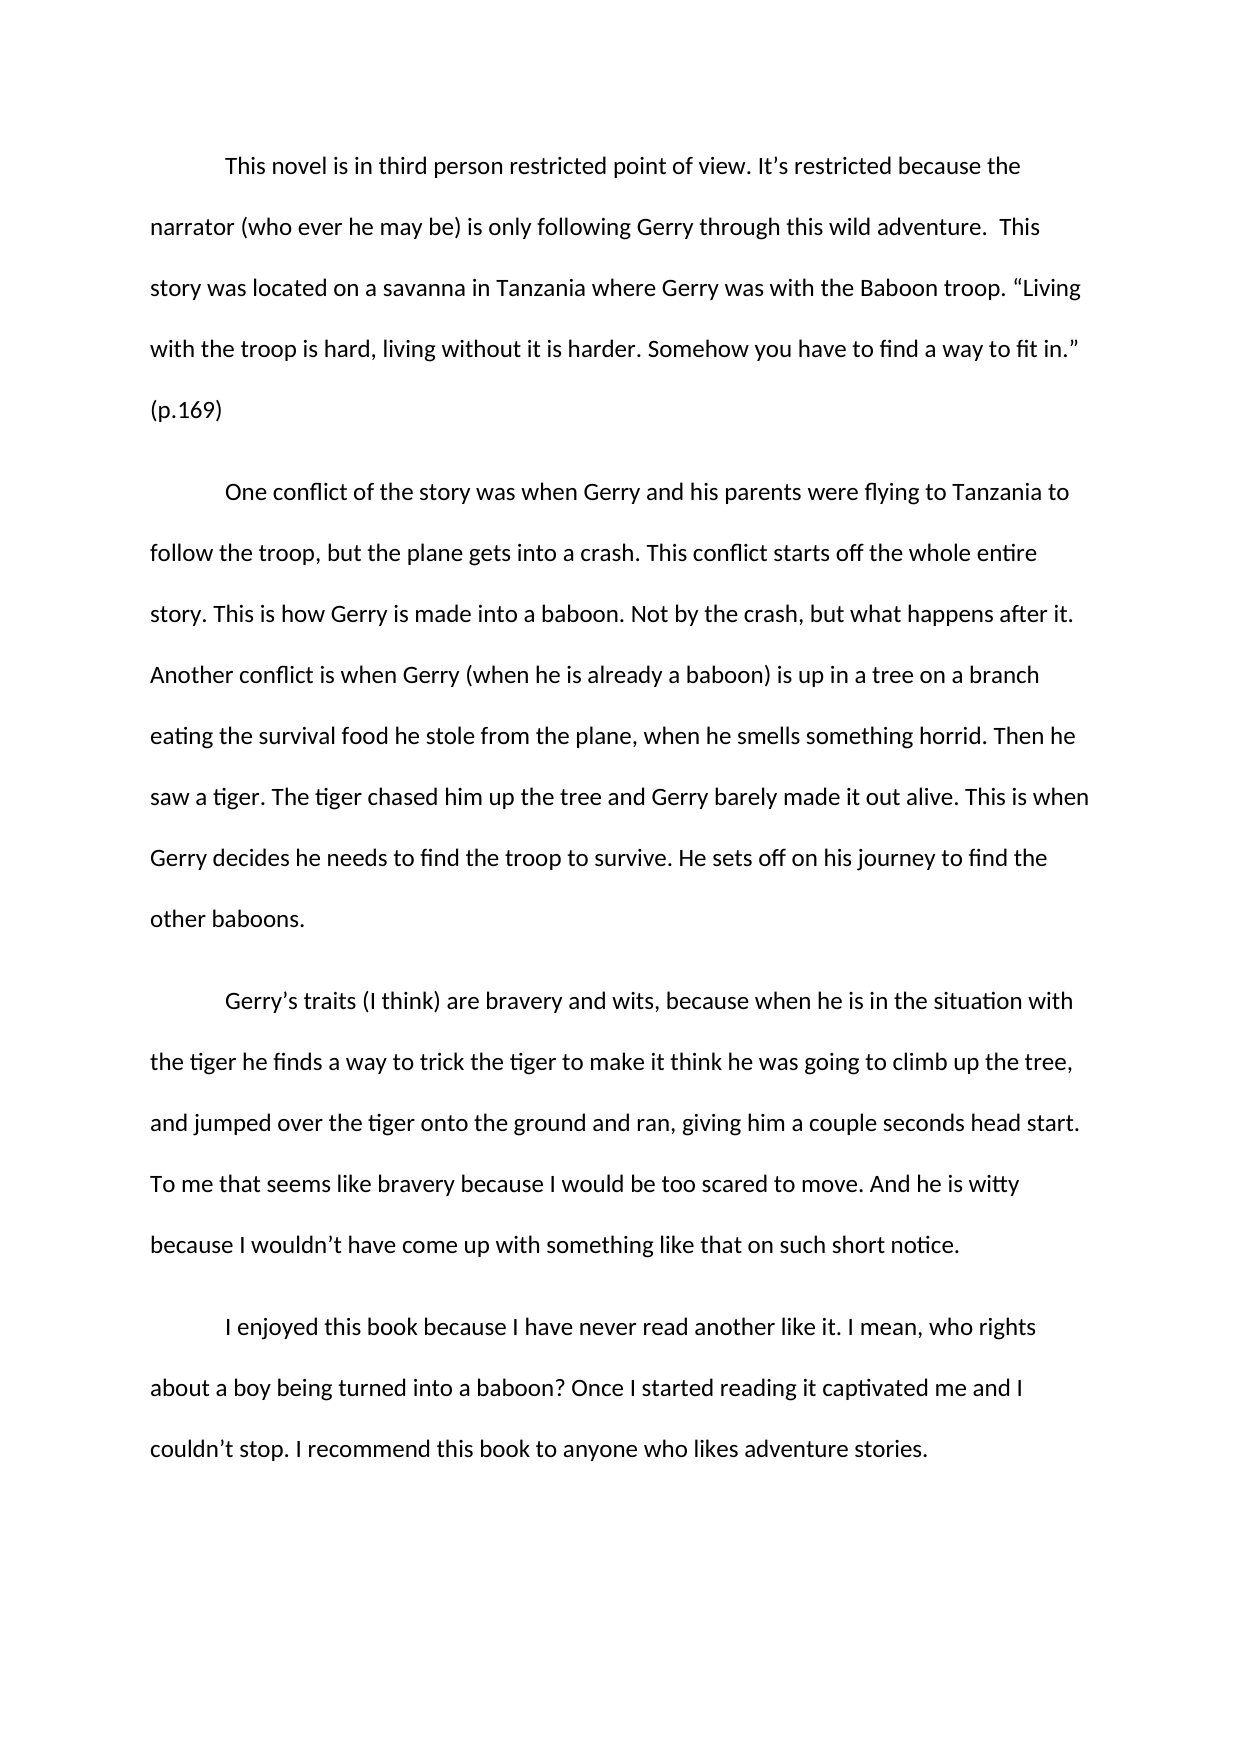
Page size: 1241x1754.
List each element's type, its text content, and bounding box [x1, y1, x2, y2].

text This novel is in third person restricted point of view. It’s restricted because the narrator (who ever he may be) is only following Gerry through this wild adventure. This story was located on a savanna in Tanzania where Gerry was with the Baboon troop. “Living with the troop is hard, living without it is harder. Somehow you have to find a way to fit in.” (p.169) [150, 150, 1090, 425]
text One conflict of the story was when Gerry and his parents were flying to Tanzania to follow the troop, but the plane gets into a crash. This conflict starts off the whole entire story. This is how Gerry is made into a baboon. Not by the crash, but what happens after it. Another conflict is when Gerry (when he is already a baboon) is up in a tree on a branch eating the survival food he stole from the plane, when he smells something horrid. Then he saw a tiger. The tiger chased him up the tree and Gerry barely made it out alive. This is when Gerry decides he needs to find the troop to survive. He sets off on his journey to find the other baboons. [150, 476, 1090, 934]
text I enjoyed this book because I have never read another like it. I mean, who rights about a boy being turned into a baboon? Once I started reading it captivated me and I couldn’t stop. I recommend this book to anyone who likes adventure stories. [150, 1311, 1090, 1464]
text Gerry’s traits (I think) are bravery and wits, because when he is in the situation with the tiger he finds a way to trick the tiger to make it think he was going to climb up the tree, and jumped over the tiger onto the ground and ran, giving him a couple seconds head start. To me that seems like bravery because I would be too scared to move. And he is witty because I wouldn’t have come up with something like that on such short notice. [150, 985, 1090, 1260]
